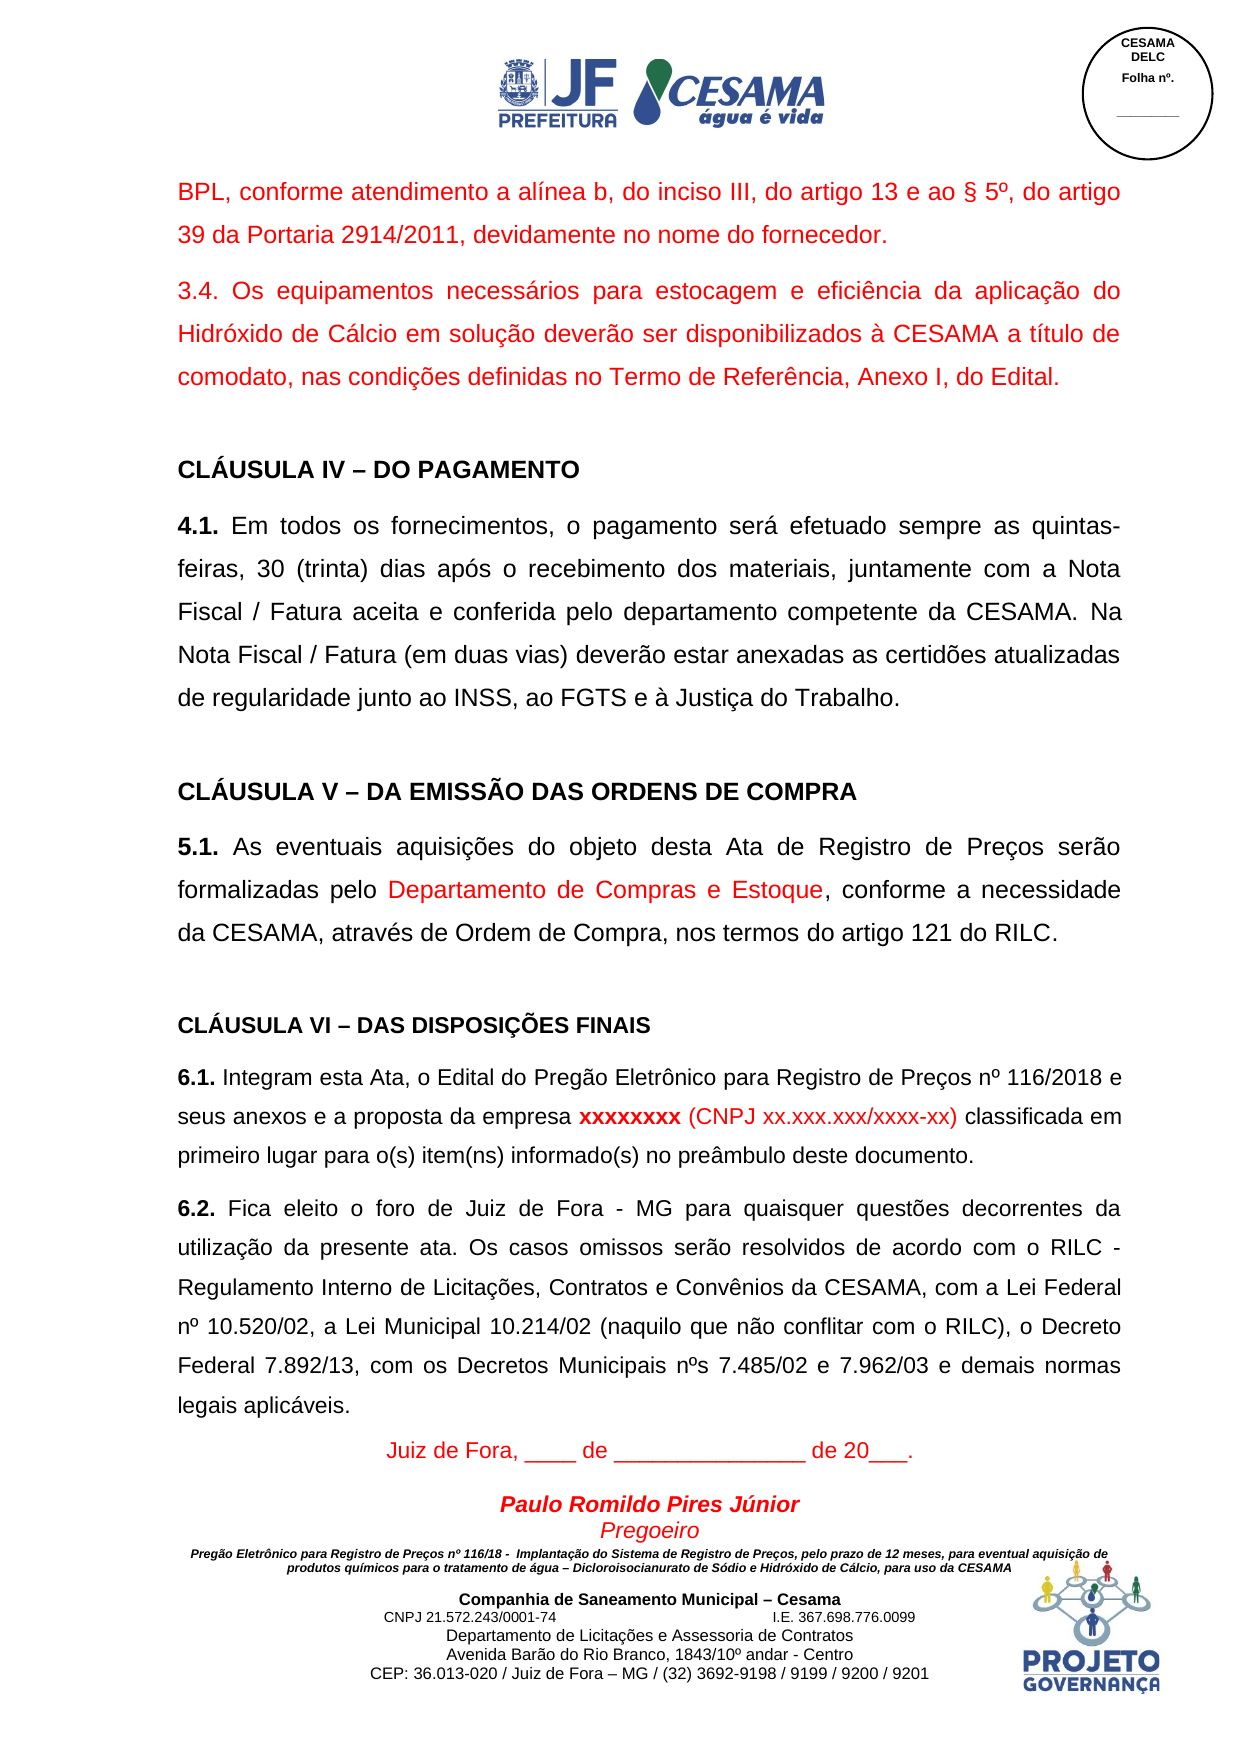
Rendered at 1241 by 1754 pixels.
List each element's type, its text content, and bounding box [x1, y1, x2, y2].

text 4.1. Em todos os fornecimentos, o pagamento será efetuado sempre as quintas-feiras, 30 (trinta) dias após o recebimento dos materiais, juntamente com a Nota Fiscal / Fatura aceita e conferida pelo departamento competente da CESAMA. Na Nota Fiscal / Fatura (em duas vias) deverão estar anexadas as certidões atualizadas de regularidade junto ao INSS, ao FGTS e à Justiça do Trabalho. [177, 511, 1122, 712]
subtitle Pregoeiro [177, 1517, 1122, 1544]
text 5.1. As eventuais aquisições do objeto desta Ata de Registro de Preços serão formalizadas pelo Departamento de Compras e Estoque, conforme a necessidade da CESAMA, através de Ordem de Compra, nos termos do artigo 121 do RILC. [177, 832, 1122, 947]
picture [1023, 1560, 1160, 1694]
text 6.2. Fica eleito o foro de Juiz de Fora - MG para quaisquer questões decorrentes da utilização da presente ata. Os casos omissos serão resolvidos de acordo com o RILC - Regulamento Interno de Licitações, Contratos e Convênios da CESAMA, com a Lei Federal nº 10.520/02, a Lei Municipal 10.214/02 (naquilo que não conflitar com o RILC), o Decreto Federal 7.892/13, com os Decretos Municipais nºs 7.485/02 e 7.962/03 e demais normas legais aplicáveis. [177, 1194, 1122, 1418]
text 3.4. Os equipamentos necessários para estocagem e eficiência da aplicação do Hidróxido de Cálcio em solução deverão ser disponibilizados à CESAMA a título de comodato, nas condições definidas no Termo de Referência, Anexo I, do Edital. [177, 276, 1122, 391]
text Juiz de Fora, ____ de _______________ de 20___. [177, 1431, 1122, 1465]
text 6.1. Integram esta Ata, o Edital do Pregão Eletrônico para Registro de Preços nº 116/2018 e seus anexos e a proposta da empresa xxxxxxxx (CNPJ xx.xxx.xxx/xxxx-xx) classificada em primeiro lugar para o(s) item(ns) informado(s) no preâmbulo deste documento. [177, 1063, 1122, 1169]
text CLÁUSULA VI – DAS DISPOSIÇÕES FINAIS [177, 1012, 1122, 1038]
text CLÁUSULA V – DA EMISSÃO DAS ORDENS DE COMPRA [177, 777, 1122, 805]
picture [497, 59, 825, 128]
text Paulo Romildo Pires Júnior [177, 1491, 1122, 1517]
text CLÁUSULA IV – DO PAGAMENTO [177, 455, 1122, 484]
